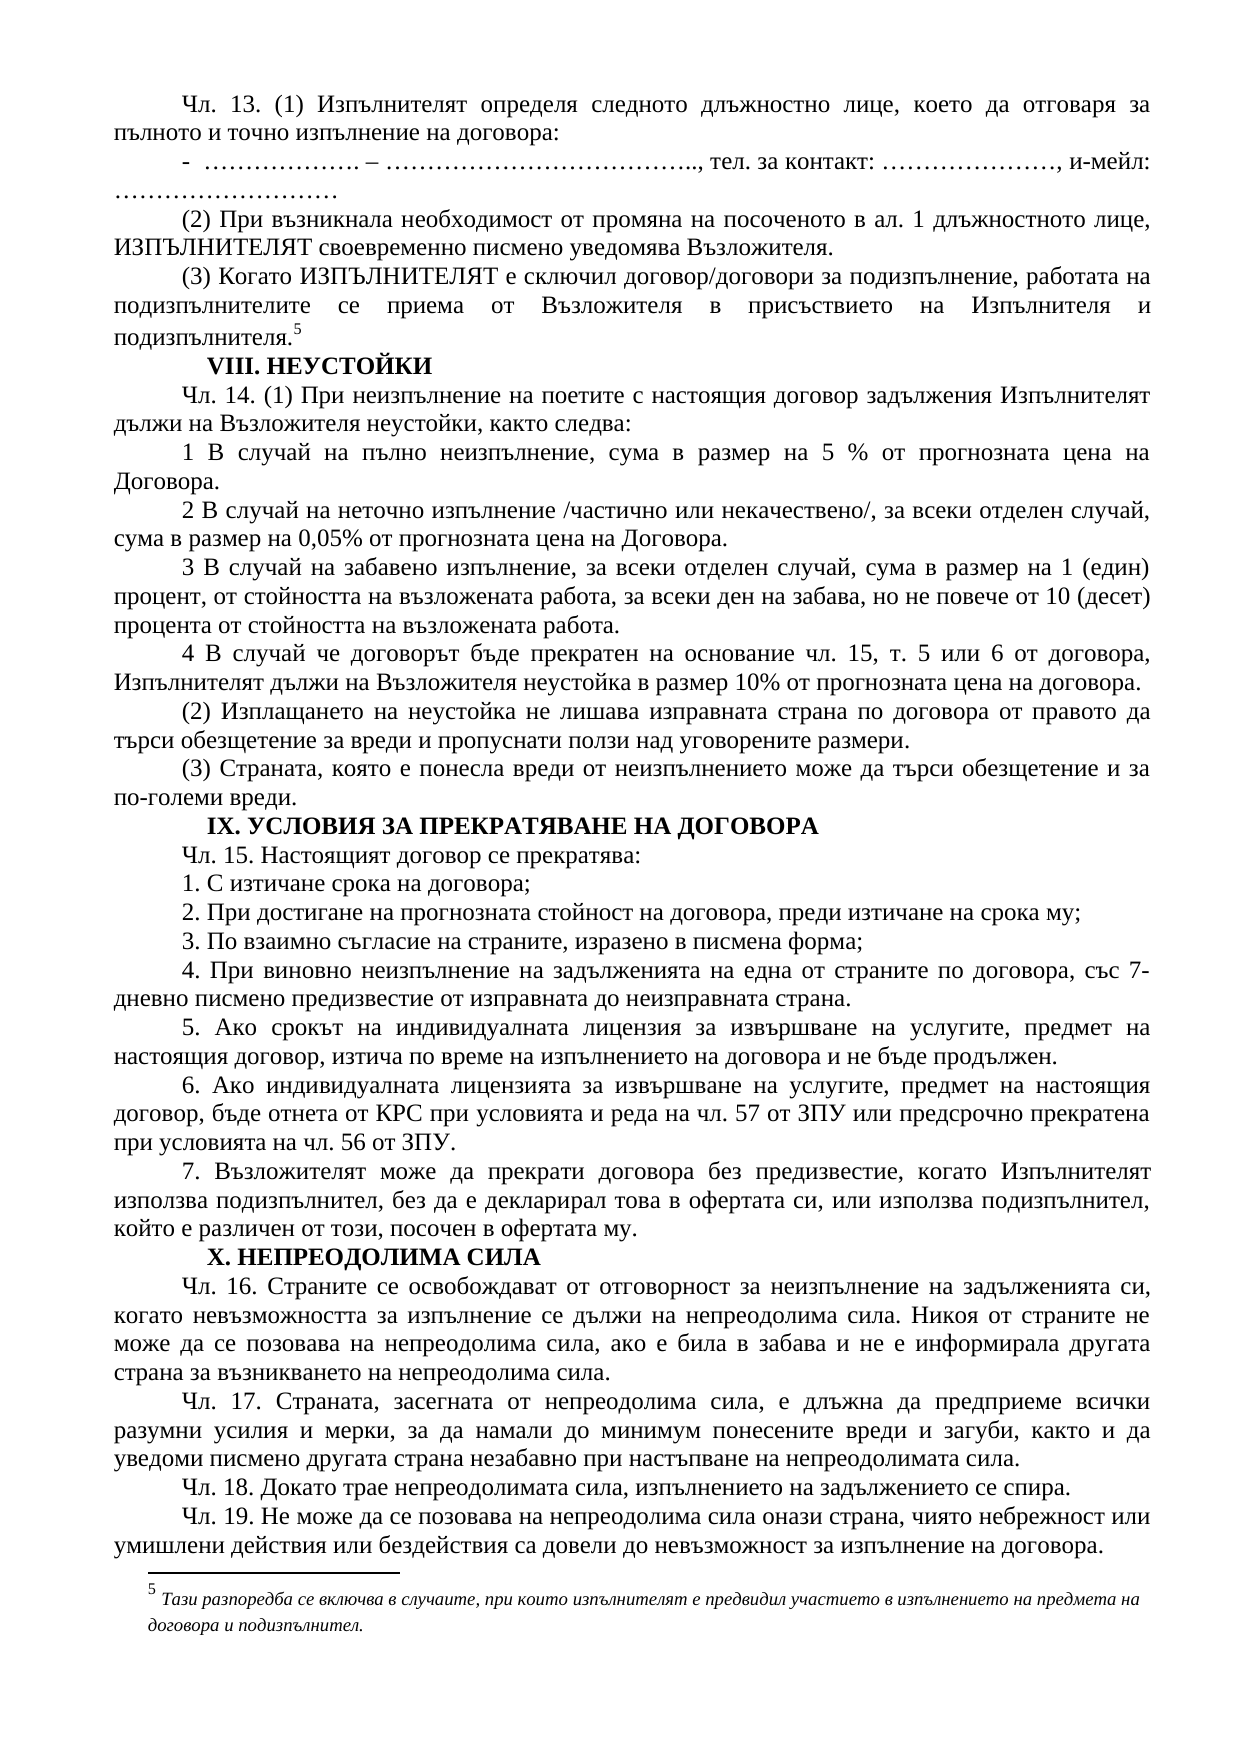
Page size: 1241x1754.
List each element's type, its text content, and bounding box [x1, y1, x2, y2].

text 4 В случай че договорът бъде прекратен на основание чл. 15, т. 5 или 6 от договора, Изпълнителят дължи на Възложителя неустойка в размер 10% от прогнозната цена на договора. [113, 638, 1152, 696]
text 6. Ако индивидуалната лицензията за извършване на услугите, предмет на настоящия договор, бъде отнета от КРС при условията и реда на чл. 57 от ЗПУ или предсрочно прекратена при условията на чл. 56 от ЗПУ. [113, 1070, 1152, 1156]
text (3) Страната, която е понесла вреди от неизпълнението може да търси обезщетение и за по-големи вреди. [113, 753, 1152, 811]
text IХ. УСЛОВИЯ ЗА ПРЕКРАТЯВАНЕ НА ДОГОВОРА [247, 811, 1152, 840]
text Чл. 14. (1) При неизпълнение на поетите с настоящия договор задължения Изпълнителят дължи на Възложителя неустойки, както следва: [113, 380, 1152, 437]
text Чл. 16. Страните се освобождават от отговорност за неизпълнение на задълженията си, когато невъзможността за изпълнение се дължи на непреодолима сила. Никоя от страните не може да се позовава на непреодолима сила, ако е била в забава и не е информирала другата страна за възникването на непреодолима сила. [113, 1271, 1152, 1386]
text Чл. 17. Страната, засегната от непреодолима сила, е длъжна да предприеме всички разумни усилия и мерки, за да намали до минимум понесените вреди и загуби, както и да уведоми писмено другата страна незабавно при настъпване на непреодолимата сила. [113, 1386, 1152, 1472]
text 4. При виновно неизпълнение на задълженията на една от страните по договора, със 7-дневно писмено предизвестие от изправната до неизправната страна. [113, 955, 1152, 1012]
text 5. Ако срокът на индивидуалната лицензия за извършване на услугите, предмет на настоящия договор, изтича по време на изпълнението на договора и не бъде продължен. [113, 1012, 1152, 1070]
text 2 В случай на неточно изпълнение /частично или некачествено/, за всеки отделен случай, сума в размер на 0,05% от прогнозната цена на Договора. [113, 495, 1152, 552]
text Чл. 13. (1) Изпълнителят определя следното длъжностно лице, което да отговаря за пълното и точно изпълнение на договора: [113, 89, 1152, 146]
text 2. При достигане на прогнозната стойност на договора, преди изтичане на срока му; [113, 897, 1152, 926]
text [113, 146, 1152, 204]
text (3) Когато ИЗПЪЛНИТЕЛЯТ е сключил договор/договори за подизпълнение, работата на подизпълнителите се приема от Възложителя в присъствието на Изпълнителя и подизпълнителя. [113, 261, 1152, 351]
text 1 В случай на пълно неизпълнение, сума в размер на 5 % от прогнозната цена на Договора. [113, 437, 1152, 495]
text (2) Изплащането на неустойка не лишава изправната страна по договора от правото да търси обезщетение за вреди и пропуснати ползи над уговорените размери. [113, 696, 1152, 753]
text Чл. 19. Не може да се позовава на непреодолима сила онази страна, чиято небрежност или умишлени действия или бездействия са довели до невъзможност за изпълнение на договора. [113, 1501, 1152, 1558]
text 3 В случай на забавено изпълнение, за всеки отделен случай, сума в размер на 1 (един) процент, от стойността на възложената работа, за всеки ден на забава, но не повече от 10 (десет) процента от стойността на възложената работа. [113, 552, 1152, 638]
text VIII. НЕУСТОЙКИ [148, 351, 1156, 380]
text 7. Възложителят може да прекрати договора без предизвестие, когато Изпълнителят използва подизпълнител, без да е декларирал това в офертата си, или използва подизпълнител, който е различен от този, посочен в офертата му. [113, 1156, 1152, 1242]
text Х. НЕПРЕОДОЛИМА СИЛА [148, 1242, 1156, 1271]
text 1. С изтичане срока на договора; [113, 868, 1152, 897]
text 3. По взаимно съгласие на страните, изразено в писмена форма; [113, 926, 1152, 955]
text (2) При възникнала необходимост от промяна на посоченото в ал. 1 длъжностното лице, ИЗПЪЛНИТЕЛЯТ своевременно писмено уведомява Възложителя. [113, 204, 1152, 261]
text Чл. 18. Докато трае непреодолимата сила, изпълнението на задължението се спира. [113, 1472, 1152, 1501]
text Чл. 15. Настоящият договор се прекратява: [113, 840, 1152, 868]
